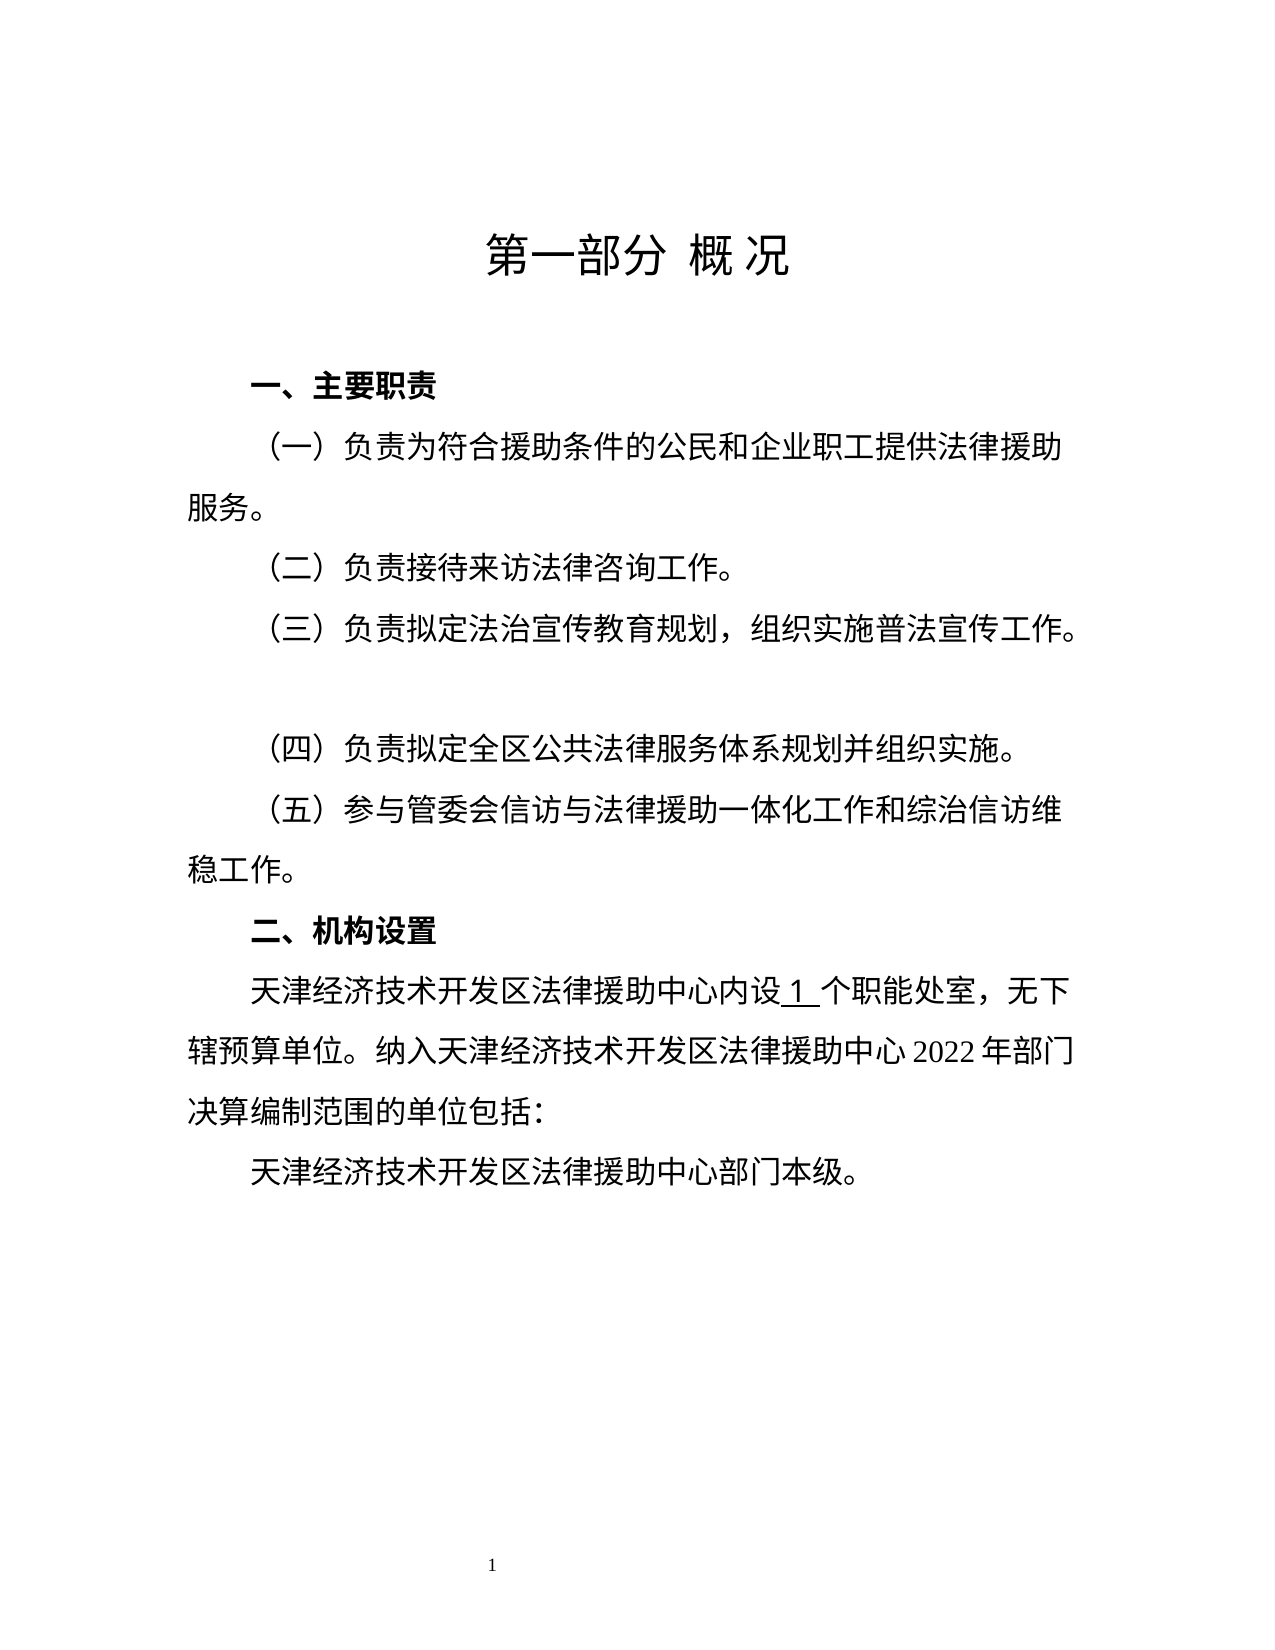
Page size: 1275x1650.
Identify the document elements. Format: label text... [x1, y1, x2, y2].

text 二、机构设置 [187, 894, 1087, 954]
text （二）负责接待来访法律咨询工作。 [187, 531, 1087, 592]
text （三）负责拟定法治宣传教育规划，组织实施普法宣传工作。 [187, 592, 1087, 712]
subtitle 一、主要职责 [187, 348, 1087, 410]
text （一）负责为符合援助条件的公民和企业职工提供法律援助服务。 [187, 410, 1087, 531]
text （四）负责拟定全区公共法律服务体系规划并组织实施。 [187, 712, 1087, 773]
subtitle 第一部分 概 况 [187, 223, 1087, 285]
text 天津经济技术开发区法律援助中心部门本级。 [187, 1135, 1087, 1196]
text （五）参与管委会信访与法律援助一体化工作和综治信访维稳工作。 [187, 773, 1087, 894]
text 天津经济技术开发区法律援助中心内设 1 个职能处室，无下辖预算单位。纳入天津经济技术开发区法律援助中心2022年部门决算编制范围的单位包括： [187, 954, 1087, 1135]
